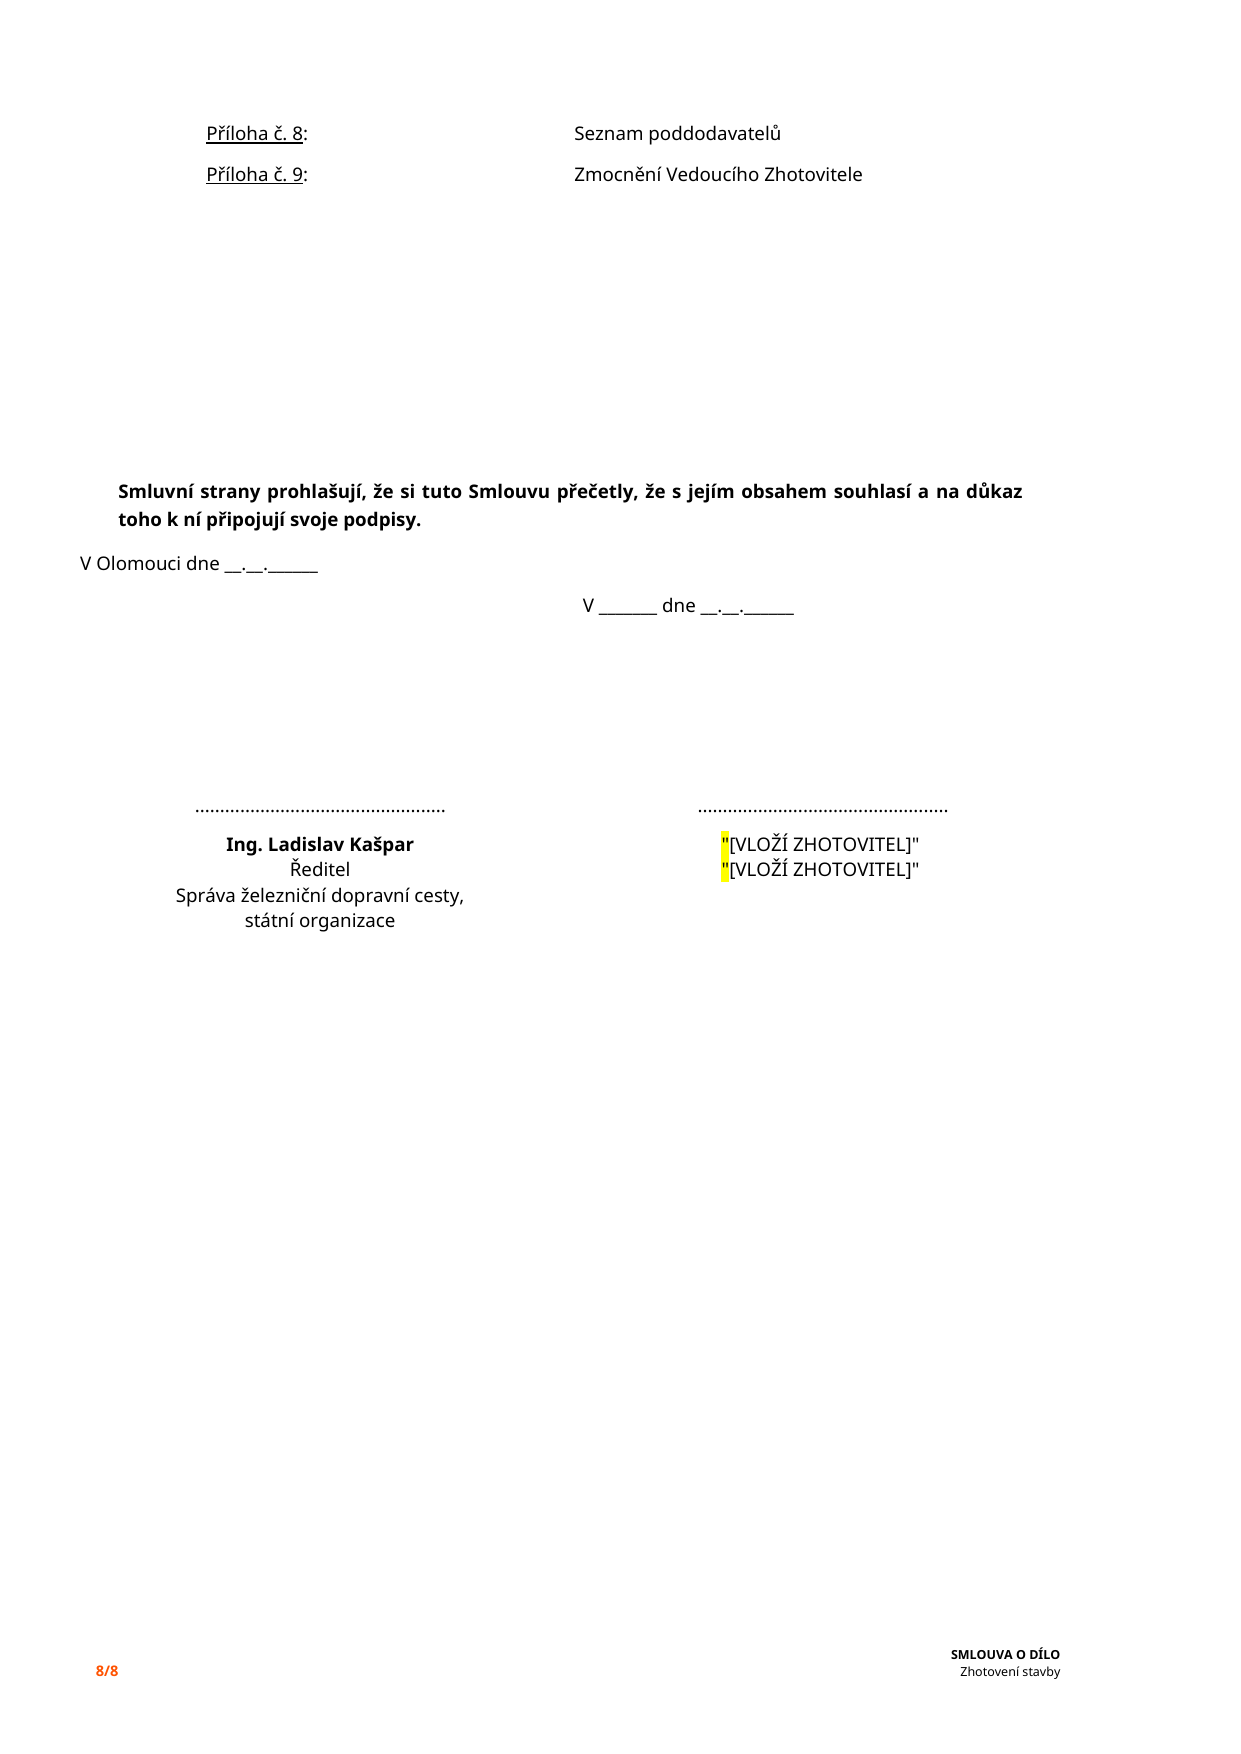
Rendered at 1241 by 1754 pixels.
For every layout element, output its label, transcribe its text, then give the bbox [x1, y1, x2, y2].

table_cell Příloha č. 8: Příloha č. 9: [118, 121, 486, 201]
table_cell .................................................. [571, 789, 1074, 933]
text Smluvní strany prohlašují, že si tuto Smlouvu přečetly, že s jejím obsahem souhlasí a na důkaz toho k ní připojují svoje podpisy. [118, 479, 1024, 532]
table_header V _______ dne __.__.______ [571, 547, 1074, 789]
table_cell Seznam poddodavatelů Zmocnění Vedoucího Zhotovitele [486, 121, 1024, 201]
table_header V Olomouci dne __.__.______ [69, 547, 571, 789]
table_cell .................................................. Ing. Ladislav Kašpar Ředitel Správa železniční dopravní cesty, státní organizace [69, 789, 571, 933]
